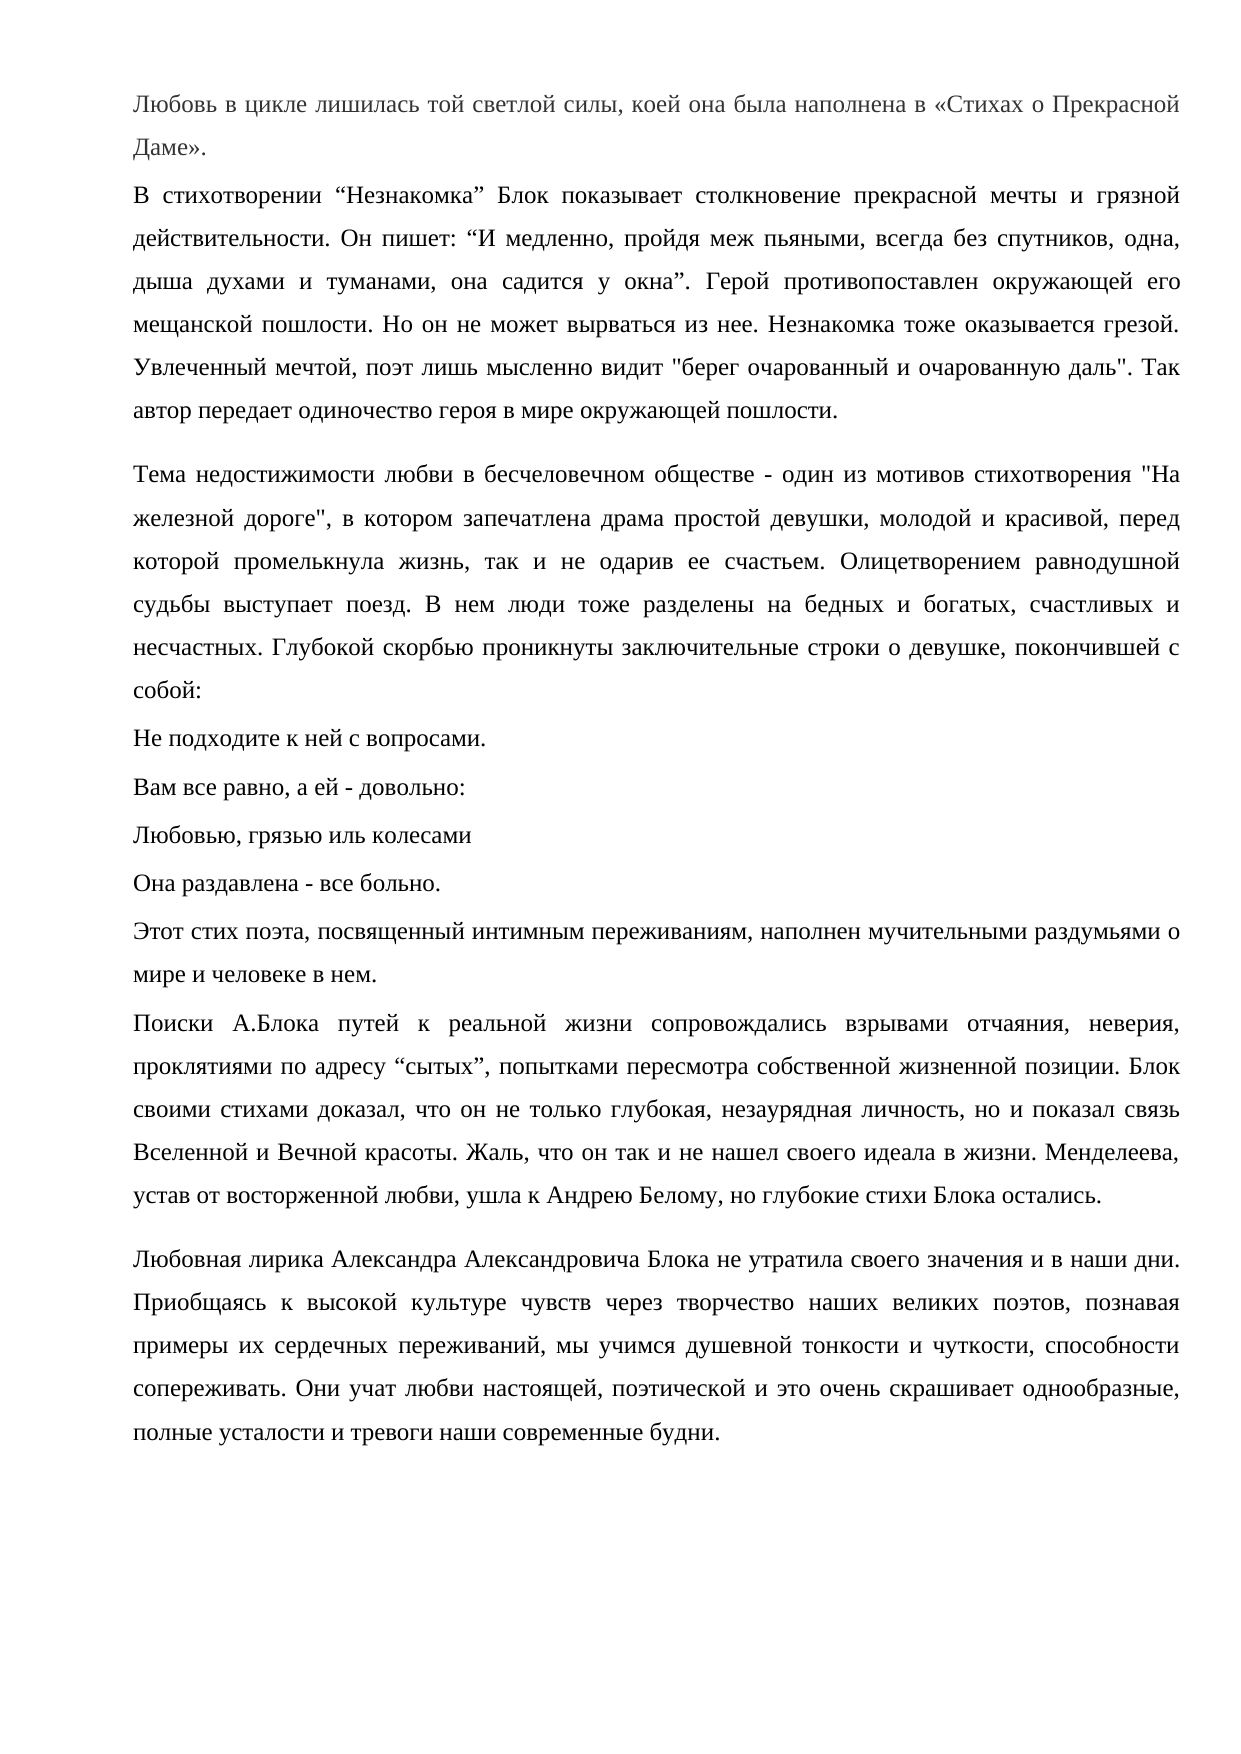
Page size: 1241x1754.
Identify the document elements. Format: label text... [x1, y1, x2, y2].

text Она раздавлена - все больно. [133, 868, 1181, 897]
text Любовь в цикле лишилась той светлой силы, коей она была наполнена в «Стихах о Прекрасной Даме». [133, 89, 1181, 161]
text Любовная лирика Александра Александровича Блока не утратила своего значения и в наши дни. Приобщаясь к высокой культуре чувств через творчество наших великих поэтов, познавая примеры их сердечных переживаний, мы учимся душевной тонкости и чуткости, способности сопереживать. Они учат любви настоящей, поэтической и это очень скрашивает однообразные, полные усталости и тревоги наши современные будни. [133, 1244, 1181, 1445]
text Не подходите к ней с вопросами. [133, 723, 1181, 752]
text Вам все равно, а ей - довольно: [133, 772, 1181, 800]
text Этот стих поэта, посвященный интимным переживаниям, наполнен мучительными раздумьями о мире и человеке в нем. [133, 916, 1181, 988]
text Любовью, грязью иль колесами [133, 820, 1181, 849]
text Тема недостижимости любви в бесчеловечном обществе - один из мотивов стихотворения "На железной дороге", в котором запечатлена драма простой девушки, молодой и красивой, перед которой промелькнула жизнь, так и не одарив ее счастьем. Олицетворением равнодушной судьбы выступает поезд. В нем люди тоже разделены на бедных и богатых, счастливых и несчастных. Глубокой скорбью проникнуты заключительные строки о девушке, покончившей с собой: [133, 459, 1181, 704]
text В стихотворении “Незнакомка” Блок показывает столкновение прекрасной мечты и грязной действительности. Он пишет: “И медленно, пройдя меж пьяными, всегда без спутников, одна, дыша духами и туманами, она садится у окна”. Герой противопоставлен окружающей его мещанской пошлости. Но он не может вырваться из нее. Незнакомка тоже оказывается грезой. Увлеченный мечтой, поэт лишь мысленно видит "берег очарованный и очарованную даль". Так автор передает одиночество героя в мире окружающей пошлости. [133, 180, 1181, 424]
text Поиски А.Блока путей к реальной жизни сопровождались взрывами отчаяния, неверия, проклятиями по адресу “сытых”, попытками пересмотра собственной жизненной позиции. Блок своими стихами доказал, что он не только глубокая, незаурядная личность, но и показал связь Вселенной и Вечной красоты. Жаль, что он так и не нашел своего идеала в жизни. Менделеева, устав от восторженной любви, ушла к Андрею Белому, но глубокие стихи Блока остались. [133, 1008, 1181, 1209]
